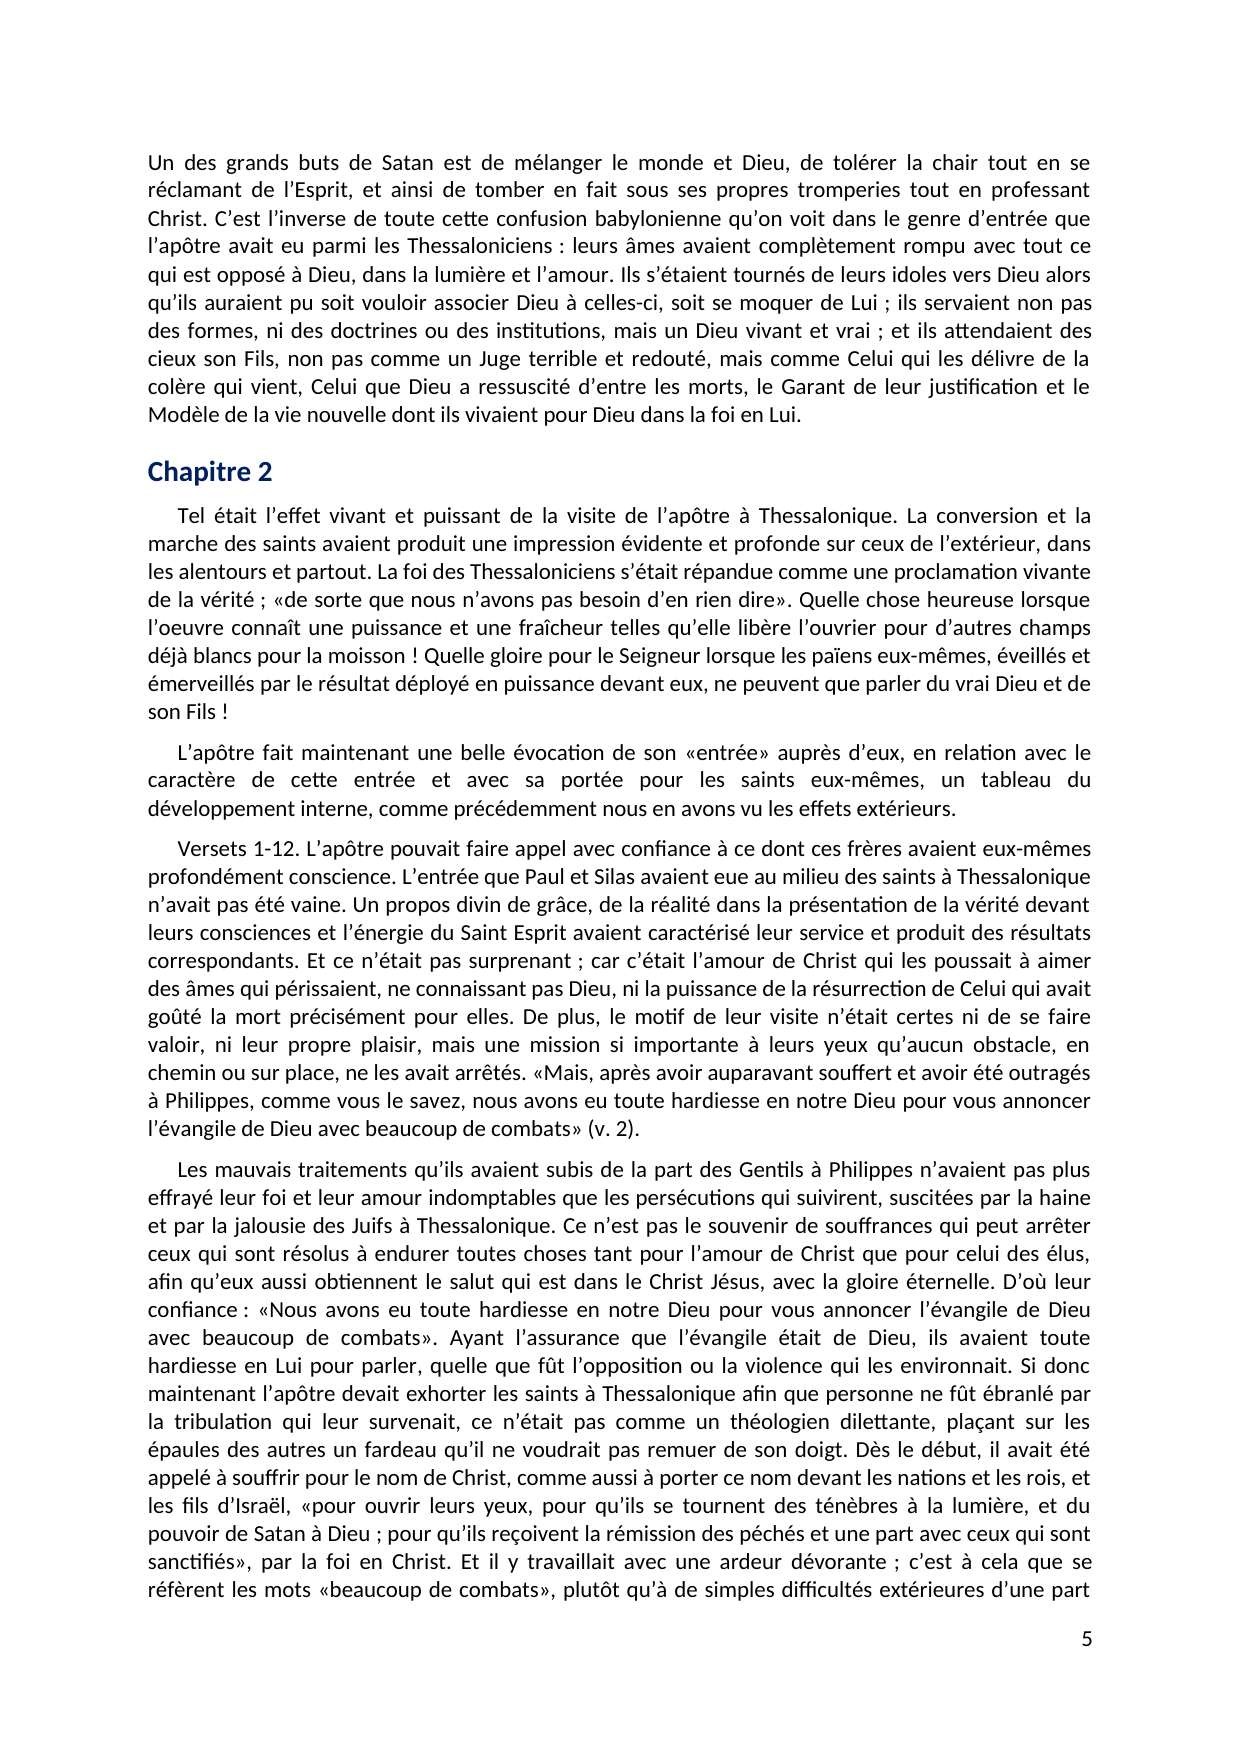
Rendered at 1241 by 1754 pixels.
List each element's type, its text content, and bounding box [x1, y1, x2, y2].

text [148, 148, 1093, 428]
text Tel était l’effet vivant et puissant de la visite de l’apôtre à Thessalonique. La conversion et la marche des saints avaient produit une impression évidente et profonde sur ceux de l’extérieur, dans les alentours et partout. La foi des Thessaloniciens s’était répandue comme une proclamation vivante de la vérité ; «de sorte que nous n’avons pas besoin d’en rien dire». Quelle chose heureuse lorsque l’oeuvre connaît une puissance et une fraîcheur telles qu’elle libère l’ouvrier pour d’autres champs déjà blancs pour la moisson ! Quelle gloire pour le Seigneur lorsque les païens eux-mêmes, éveillés et émerveillés par le résultat déployé en puissance devant eux, ne peuvent que parler du vrai Dieu et de son Fils ! [148, 501, 1093, 725]
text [148, 1155, 1093, 1603]
subtitle Chapitre 2 [148, 453, 1093, 488]
text Versets 1-12. L’apôtre pouvait faire appel avec confiance à ce dont ces frères avaient eux-mêmes profondément conscience. L’entrée que Paul et Silas avaient eue au milieu des saints à Thessalonique n’avait pas été vaine. Un propos divin de grâce, de la réalité dans la présentation de la vérité devant leurs consciences et l’énergie du Saint Esprit avaient caractérisé leur service et produit des résultats correspondants. Et ce n’était pas surprenant ; car c’était l’amour de Christ qui les poussait à aimer des âmes qui périssaient, ne connaissant pas Dieu, ni la puissance de la résurrection de Celui qui avait goûté la mort précisément pour elles. De plus, le motif de leur visite n’était certes ni de se faire valoir, ni leur propre plaisir, mais une mission si importante à leurs yeux qu’aucun obstacle, en chemin ou sur place, ne les avait arrêtés. «Mais, après avoir auparavant souffert et avoir été outragés à Philippes, comme vous le savez, nous avons eu toute hardiesse en notre Dieu pour vous annoncer l’évangile de Dieu avec beaucoup de combats» (v. 2). [148, 834, 1093, 1142]
text L’apôtre fait maintenant une belle évocation de son «entrée» auprès d’eux, en relation avec le caractère de cette entrée et avec sa portée pour les saints eux-mêmes, un tableau du développement interne, comme précédemment nous en avons vu les effets extérieurs. [148, 738, 1093, 822]
